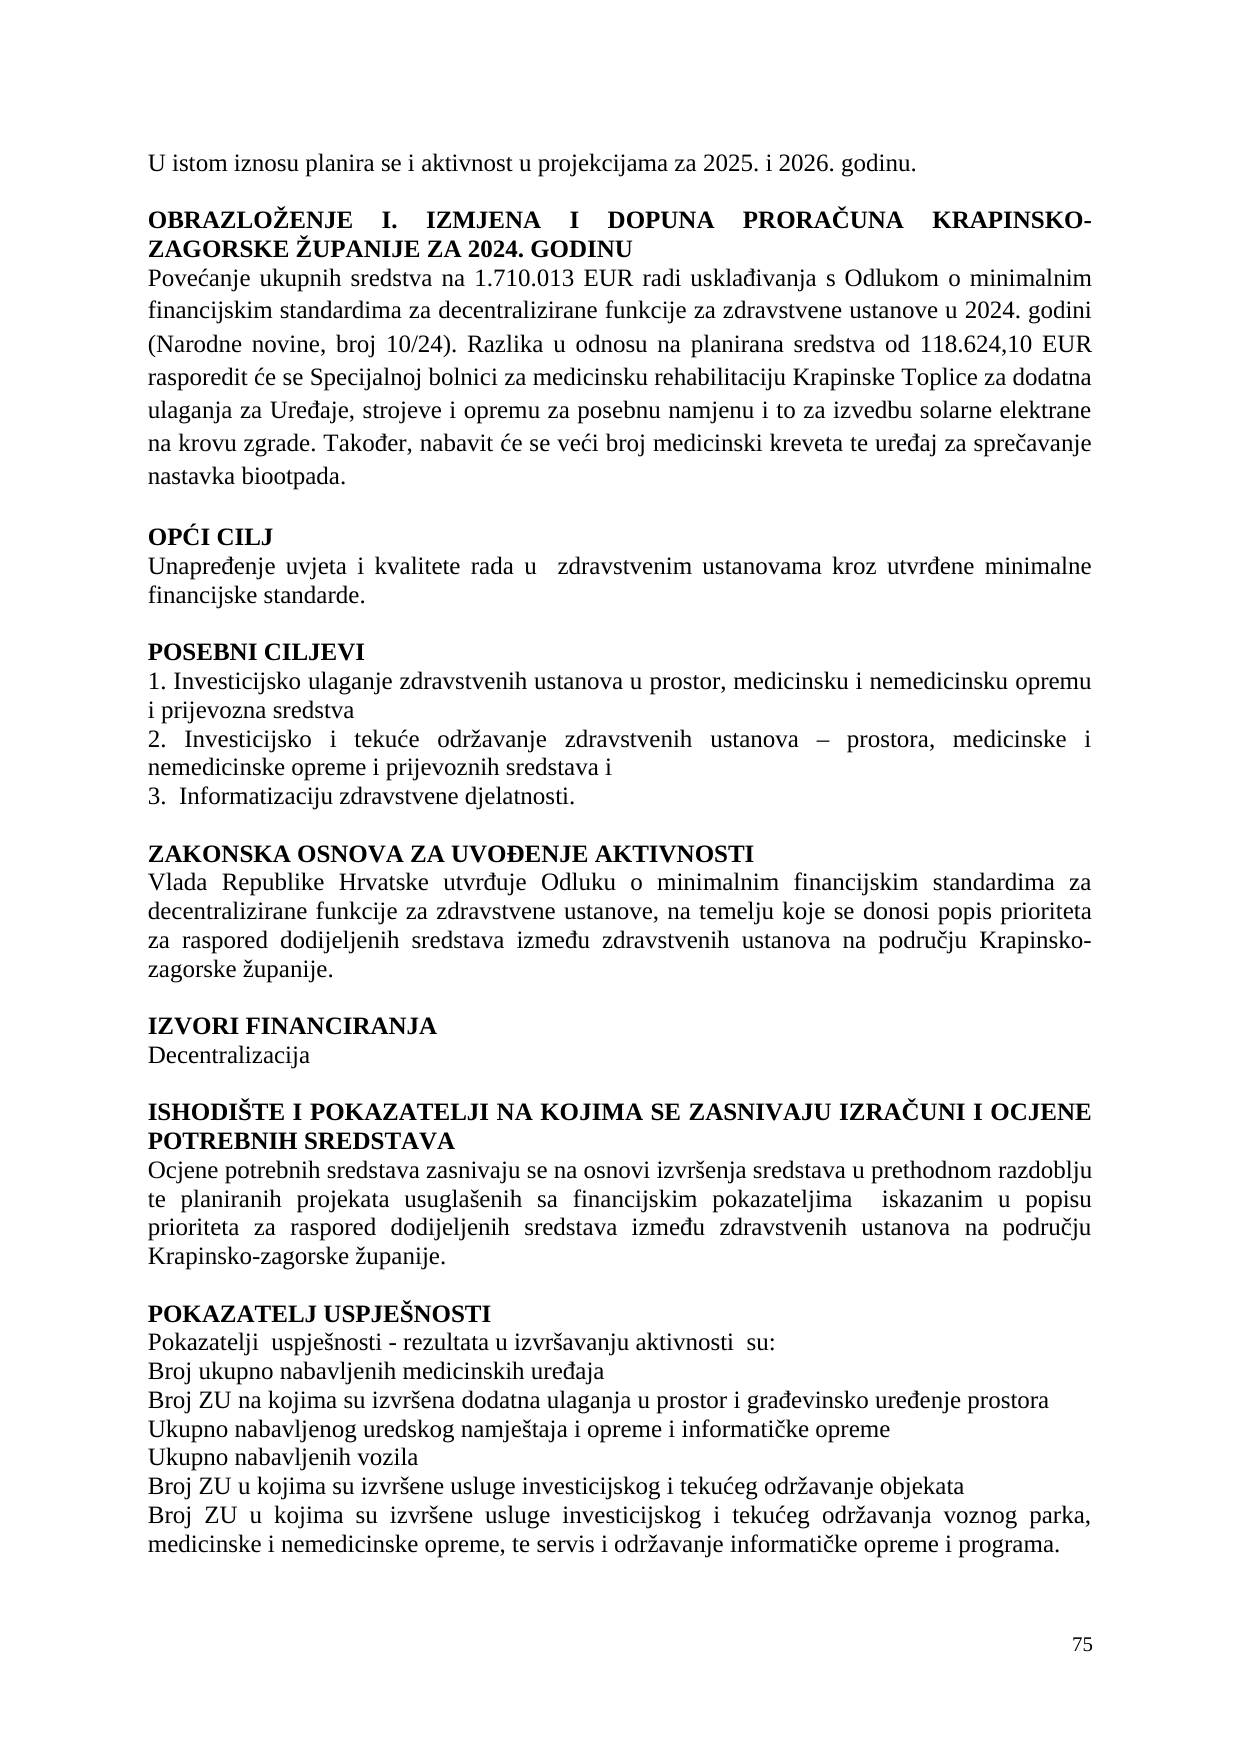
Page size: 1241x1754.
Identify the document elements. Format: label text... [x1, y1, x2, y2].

text Broj ZU u kojima su izvršene usluge investicijskog i tekućeg održavanja voznog parka, medicinske i nemedicinske opreme, te servis i održavanje informatičke opreme i programa. [148, 1500, 1093, 1557]
text Ukupno nabavljenog uredskog namještaja i opreme i informatičke opreme [148, 1414, 1093, 1442]
text U istom iznosu planira se i aktivnost u projekcijama za 2025. i 2026. godinu. [148, 148, 1093, 176]
text ZAKONSKA OSNOVA ZA UVOĐENJE AKTIVNOSTI [148, 839, 1093, 867]
text POSEBNI CILJEVI [148, 637, 1093, 666]
text Povećanje ukupnih sredstva na 1.710.013 EUR radi usklađivanja s Odlukom o minimalnim financijskim standardima za decentralizirane funkcije za zdravstvene ustanove u 2024. godini (Narodne novine, broj 10/24). Razlika u odnosu na planirana sredstva od 118.624,10 EUR rasporedit će se Specijalnoj bolnici za medicinsku rehabilitaciju Krapinske Toplice za dodatna ulaganja za Uređaje, strojeve i opremu za posebnu namjenu i to za izvedbu solarne elektrane na krovu zgrade. Također, nabavit će se veći broj medicinski kreveta te uređaj za sprečavanje nastavka biootpada. [148, 263, 1093, 489]
text Broj ZU na kojima su izvršena dodatna ulaganja u prostor i građevinsko uređenje prostora [148, 1385, 1093, 1414]
text Ukupno nabavljenih vozila [148, 1442, 1093, 1471]
text 2. Investicijsko i tekuće održavanje zdravstvenih ustanova – prostora, medicinske i nemedicinske opreme i prijevoznih sredstava i [148, 724, 1093, 781]
text OPĆI CILJ [148, 522, 1093, 551]
text Broj ukupno nabavljenih medicinskih uređaja [148, 1356, 1093, 1385]
text Unapređenje uvjeta i kvalitete rada u zdravstvenim ustanovama kroz utvrđene minimalne financijske standarde. [148, 551, 1093, 609]
text OBRAZLOŽENJE I. IZMJENA I DOPUNA PRORAČUNA KRAPINSKO-ZAGORSKE ŽUPANIJE ZA 2024. GODINU [148, 205, 1093, 263]
text Ocjene potrebnih sredstava zasnivaju se na osnovi izvršenja sredstava u prethodnom razdoblju te planiranih projekata usuglašenih sa financijskim pokazateljima iskazanim u popisu prioriteta za raspored dodijeljenih sredstava između zdravstvenih ustanova na području Krapinsko-zagorske županije. [148, 1155, 1093, 1270]
text Vlada Republike Hrvatske utvrđuje Odluku o minimalnim financijskim standardima za decentralizirane funkcije za zdravstvene ustanove, na temelju koje se donosi popis prioriteta za raspored dodijeljenih sredstava između zdravstvenih ustanova na području Krapinsko-zagorske županije. [148, 867, 1093, 982]
text ISHODIŠTE I POKAZATELJI NA KOJIMA SE ZASNIVAJU IZRAČUNI I OCJENE POTREBNIH SREDSTAVA [148, 1097, 1093, 1155]
text IZVORI FINANCIRANJA [148, 1011, 1093, 1040]
text Decentralizacija [148, 1040, 1093, 1069]
text Pokazatelji uspješnosti - rezultata u izvršavanju aktivnosti su: [148, 1327, 1093, 1356]
text 3. Informatizaciju zdravstvene djelatnosti. [148, 781, 1093, 810]
text POKAZATELJ USPJEŠNOSTI [148, 1299, 1093, 1327]
text Broj ZU u kojima su izvršene usluge investicijskog i tekućeg održavanje objekata [148, 1471, 1093, 1500]
text 1. Investicijsko ulaganje zdravstvenih ustanova u prostor, medicinsku i nemedicinsku opremu i prijevozna sredstva [148, 666, 1093, 724]
